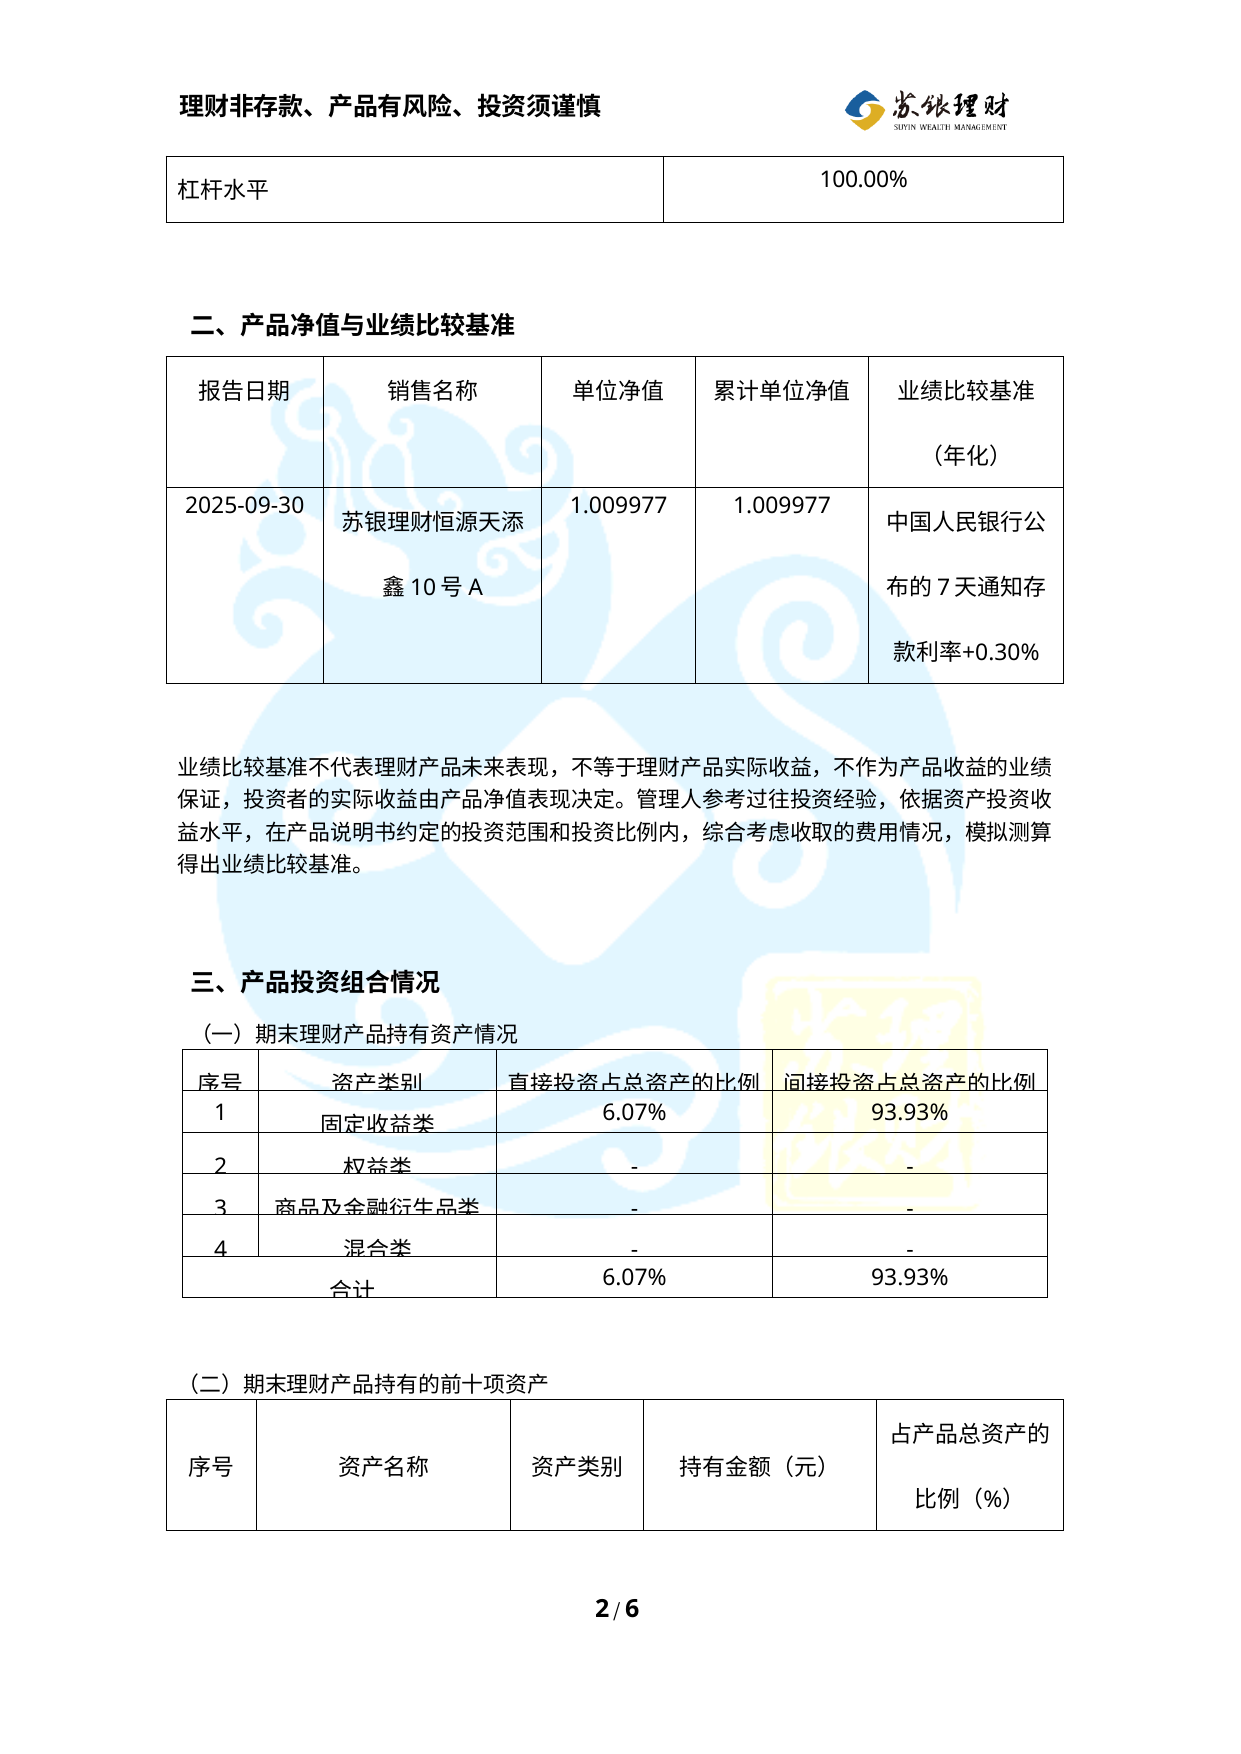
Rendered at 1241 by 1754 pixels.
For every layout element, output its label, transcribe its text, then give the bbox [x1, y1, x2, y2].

table_cell 2 [183, 1133, 258, 1173]
table_header 业绩比较基准（年化） [869, 357, 1063, 487]
table_cell 固定收益类 [259, 1091, 496, 1132]
table_cell 权益类 [259, 1133, 496, 1173]
subtitle （一）期末理财产品持有资产情况 [190, 1016, 1053, 1049]
table_cell 苏银理财恒源天添鑫10号A [324, 488, 541, 683]
table_cell 6.07% [497, 1257, 772, 1297]
text 业绩比较基准不代表理财产品未来表现，不等于理财产品实际收益，不作为产品收益的业绩保证，投资者的实际收益由产品净值表现决定。管理人参考过往投资经验，依据资产投资收益水平，在产品说明书约定的投资范围和投资比例内，综合考虑收取的费用情况，模拟测算得出业绩比较基准。 [177, 749, 1053, 879]
table_header 占产品总资产的比例（%） [877, 1400, 1063, 1530]
table_header 间接投资占总资产的比例 [773, 1050, 1047, 1090]
table_cell 合计 [183, 1257, 496, 1297]
table_header 单位净值 [542, 357, 695, 487]
table_cell 93.93% [773, 1091, 1047, 1132]
table_header 资产类别 [511, 1400, 643, 1530]
table_cell 1 [183, 1091, 258, 1132]
table_header 序号 [167, 1400, 256, 1530]
table_cell 93.93% [773, 1257, 1047, 1297]
table_cell - [773, 1174, 1047, 1214]
table_header 资产类别 [259, 1050, 496, 1090]
table_cell 商品及金融衍生品类 [259, 1174, 496, 1214]
table_cell - [497, 1133, 772, 1173]
table_header 报告日期 [167, 357, 323, 487]
subtitle 二、产品净值与业绩比较基准 [190, 291, 1053, 356]
table_header 持有金额（元） [644, 1400, 876, 1530]
table_cell 1.009977 [542, 488, 695, 683]
subtitle （二）期末理财产品持有的前十项资产 [177, 1367, 1053, 1399]
subtitle 三、产品投资组合情况 [190, 948, 1053, 1013]
table_cell 混合类 [259, 1215, 496, 1256]
table_cell 1.009977 [696, 488, 868, 683]
table_cell 中国人民银行公布的7天通知存款利率+0.30% [869, 488, 1063, 683]
picture [820, 72, 1039, 143]
table_cell - [773, 1215, 1047, 1256]
table_cell 100.00% [664, 157, 1063, 222]
table_header 资产名称 [257, 1400, 510, 1530]
table_cell 6.07% [497, 1091, 772, 1132]
table_header 序号 [183, 1050, 258, 1090]
table_header 销售名称 [324, 357, 541, 487]
table_cell 杠杆水平 [167, 157, 663, 222]
table_header 累计单位净值 [696, 357, 868, 487]
table_cell - [497, 1174, 772, 1214]
table_cell - [497, 1215, 772, 1256]
table_cell 2025-09-30 [167, 488, 323, 683]
table_cell - [773, 1133, 1047, 1173]
table_cell 4 [183, 1215, 258, 1256]
table_cell 3 [183, 1174, 258, 1214]
table_header 直接投资占总资产的比例 [497, 1050, 772, 1090]
